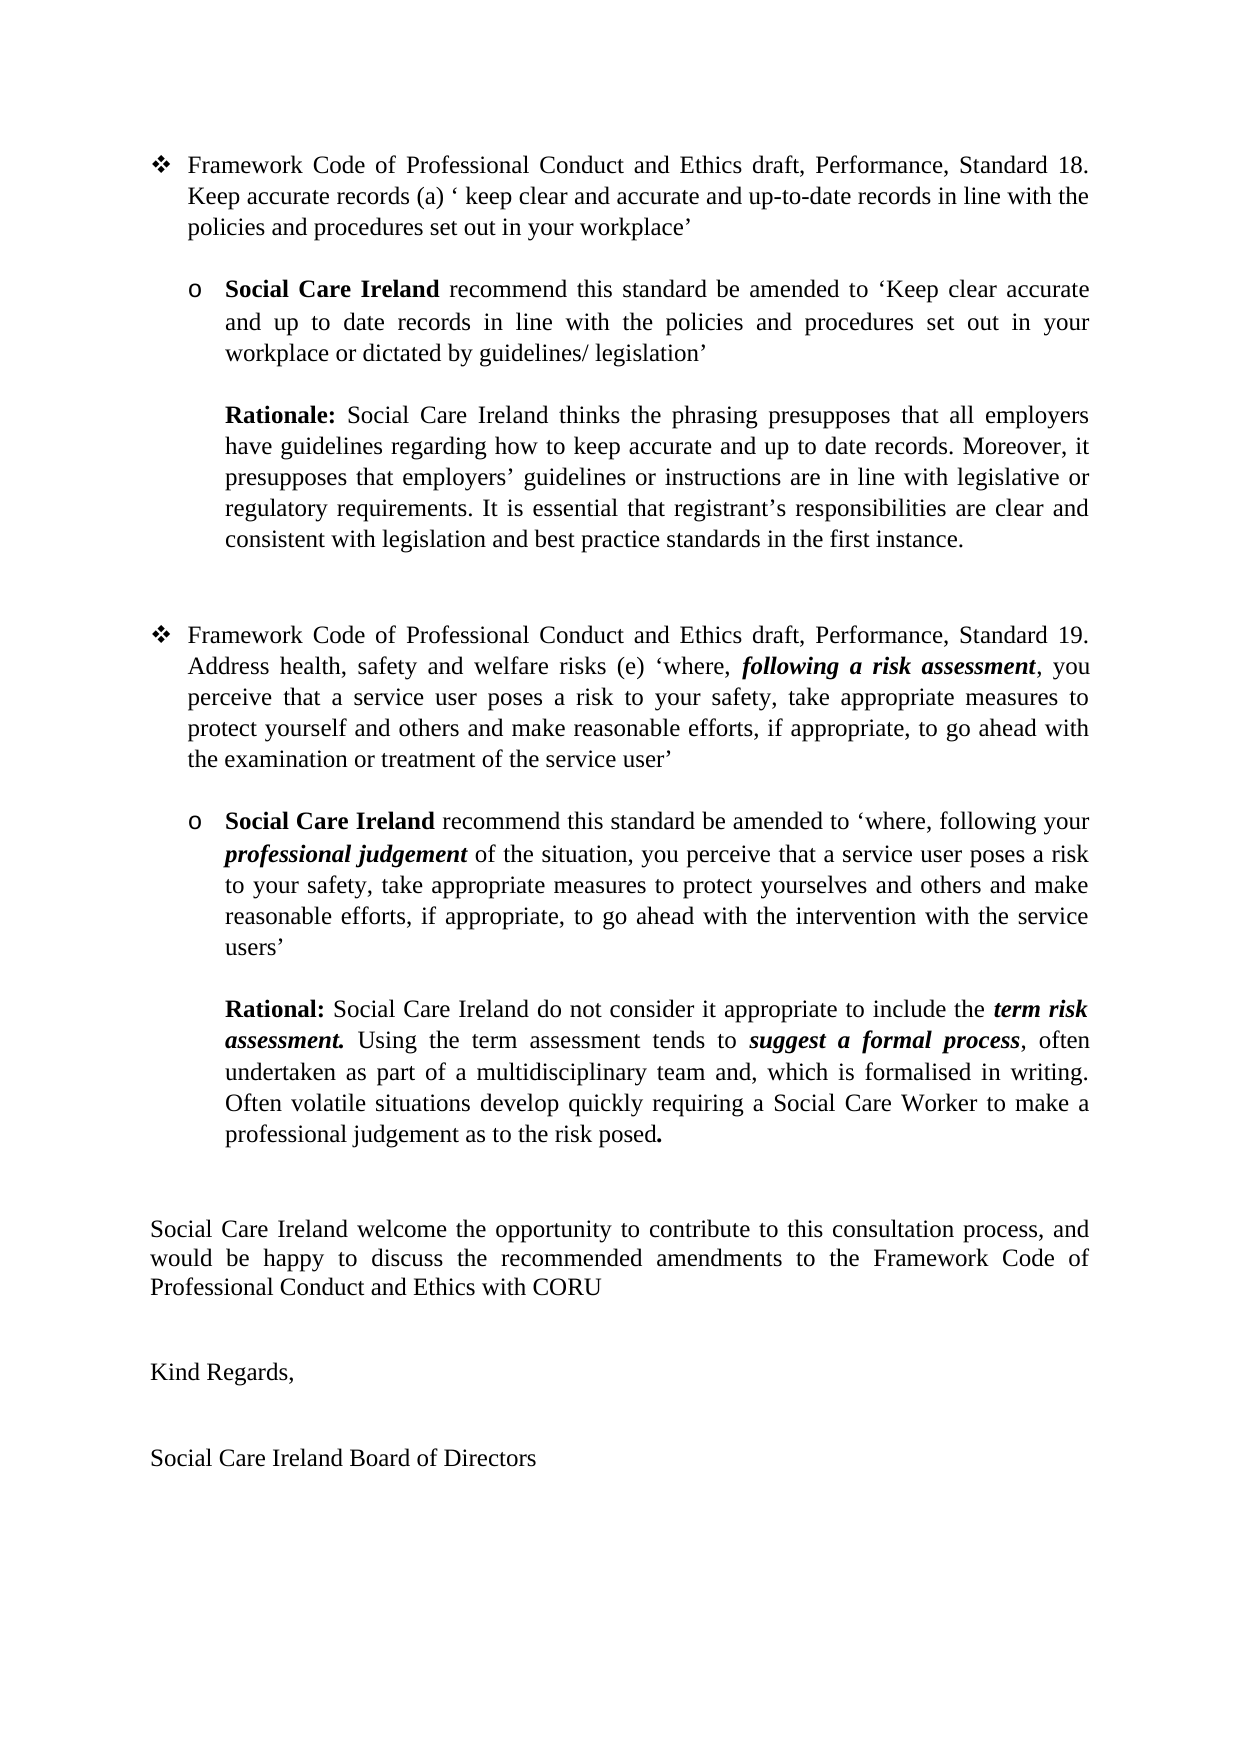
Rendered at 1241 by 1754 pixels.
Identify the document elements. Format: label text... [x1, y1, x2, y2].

list Rational: Social Care Ireland do not consider it appropriate to include the term risk assessment. Using the term assessment tends to suggest a formal process, often undertaken as part of a multidisciplinary team and, which is formalised in writing. Often volatile situations develop quickly requiring a Social Care Worker to make a professional judgement as to the risk posed. [225, 994, 1090, 1147]
list Framework Code of Professional Conduct and Ethics draft, Performance, Standard 19. Address health, safety and welfare risks (e) ‘where, following a risk assessment, you perceive that a service user poses a risk to your safety, take appropriate measures to protect yourself and others and make reasonable efforts, if appropriate, to go ahead with the examination or treatment of the service user’ [150, 620, 1090, 773]
list Social Care Ireland recommend this standard be amended to ‘Keep clear accurate and up to date records in line with the policies and procedures set out in your workplace or dictated by guidelines/ legislation’ [187, 274, 1090, 367]
list Rationale: Social Care Ireland thinks the phrasing presupposes that all employers have guidelines regarding how to keep accurate and up to date records. Moreover, it presupposes that employers’ guidelines or instructions are in line with legislative or regulatory requirements. It is essential that registrant’s responsibilities are clear and consistent with legislation and best practice standards in the first instance. [225, 400, 1090, 553]
text Kind Regards, [150, 1357, 1090, 1386]
list Framework Code of Professional Conduct and Ethics draft, Performance, Standard 18. Keep accurate records (a) ‘ keep clear and accurate and up-to-date records in line with the policies and procedures set out in your workplace’ [150, 150, 1090, 241]
list Social Care Ireland recommend this standard be amended to ‘where, following your professional judgement of the situation, you perceive that a service user poses a risk to your safety, take appropriate measures to protect yourselves and others and make reasonable efforts, if appropriate, to go ahead with the intervention with the service users’ [187, 806, 1090, 961]
text Social Care Ireland welcome the opportunity to contribute to this consultation process, and would be happy to discuss the recommended amendments to the Framework Code of Professional Conduct and Ethics with CORU [150, 1214, 1090, 1300]
text Social Care Ireland Board of Directors [150, 1443, 1090, 1472]
